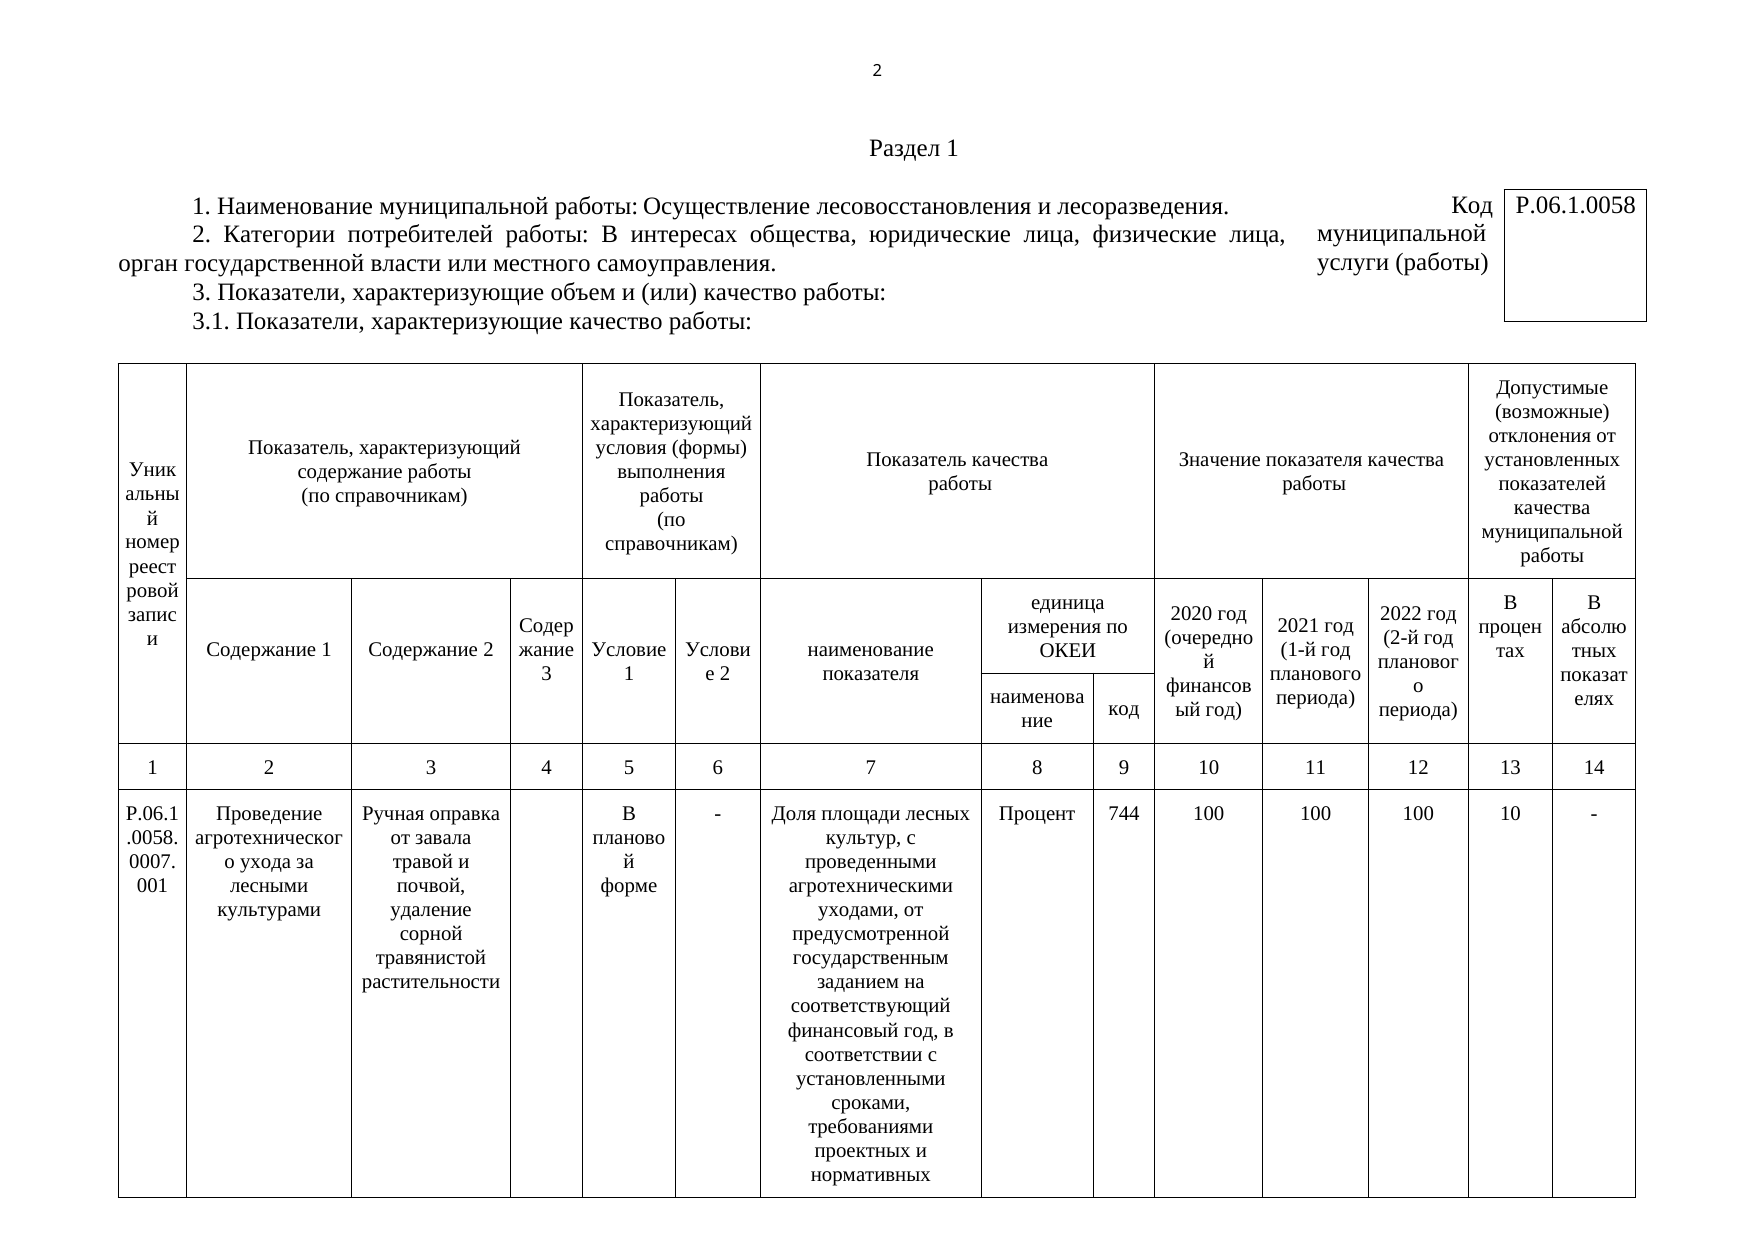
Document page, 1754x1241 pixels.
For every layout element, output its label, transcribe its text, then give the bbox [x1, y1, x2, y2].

table_cell 2021 год (1-й год планового периода) [1263, 579, 1368, 743]
table_cell 1 [119, 744, 186, 789]
table_cell 4 [511, 744, 582, 789]
table_cell Содержание 3 [511, 579, 582, 743]
table_cell 2020 год (очередной финансовый год) [1155, 579, 1262, 743]
table_cell Условие 1 [583, 579, 675, 743]
table_header Показатель, характеризующий содержание работы (по справочникам) [187, 364, 582, 578]
table_cell 8 [982, 744, 1093, 789]
table_cell Содержание 2 [352, 579, 510, 743]
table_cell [119, 790, 186, 1197]
table_cell Условие 2 [676, 579, 760, 743]
table_cell В абсолютных показателях [1553, 579, 1635, 743]
table_cell 13 [1469, 744, 1552, 789]
table_cell 100 [1155, 790, 1262, 1197]
table_cell 5 [583, 744, 675, 789]
text 2. Категории потребителей работы: В интересах общества, юридические лица, физические лица, орган государственной власти или местного самоуправления. [118, 219, 1306, 277]
table_cell 100 [1369, 790, 1468, 1197]
text 1. Наименование муниципальной работы: Осуществление лесовосстановления и лесоразведения. [118, 191, 1306, 219]
table_header Р.06.1.0058 [1505, 190, 1646, 321]
table_cell 100 [1263, 790, 1368, 1197]
text 3. Показатели, характеризующие объем и (или) качество работы: [118, 277, 1306, 306]
table_header Показатель качества работы [761, 364, 1154, 578]
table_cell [352, 790, 510, 1197]
table_cell 14 [1553, 744, 1635, 789]
table_cell наименование показателя [761, 579, 981, 743]
table_cell В процентах [1469, 579, 1552, 743]
table_cell 3 [352, 744, 510, 789]
table_cell Содержание 1 [187, 579, 351, 743]
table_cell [761, 790, 981, 1197]
text 3.1. Показатели, характеризующие качество работы: [118, 306, 1636, 334]
table_cell - [1553, 790, 1635, 1197]
table_header Допустимые (возможные) отклонения от установленных показателей качества муниципальной работы [1469, 364, 1635, 578]
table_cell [187, 790, 351, 1197]
table_cell 744 [1094, 790, 1154, 1197]
table_cell В плановой форме [583, 790, 675, 1197]
table_cell 2 [187, 744, 351, 789]
table_cell Процент [982, 790, 1093, 1197]
table_cell единица измерения по ОКЕИ [982, 579, 1154, 672]
table_cell код [1094, 674, 1154, 743]
table_cell 6 [676, 744, 760, 789]
table_cell 12 [1369, 744, 1468, 789]
table_header Код муниципальной услуги (работы) [1306, 189, 1504, 321]
table_header Показатель, характеризующий условия (формы) выполнения работы (по справочникам) [583, 364, 760, 578]
table_cell 9 [1094, 744, 1154, 789]
table_cell [511, 790, 582, 1197]
table_header Уникальный номер реестровой записи [119, 364, 186, 743]
table_cell 2022 год (2-й год планового периода) [1369, 579, 1468, 743]
table_cell 10 [1469, 790, 1552, 1197]
table_cell 10 [1155, 744, 1262, 789]
table_cell 7 [761, 744, 981, 789]
text Раздел 1 [118, 133, 1636, 162]
table_cell наименование [982, 674, 1093, 743]
table_cell 11 [1263, 744, 1368, 789]
table_cell - [676, 790, 760, 1197]
table_header Значение показателя качества работы [1155, 364, 1468, 578]
